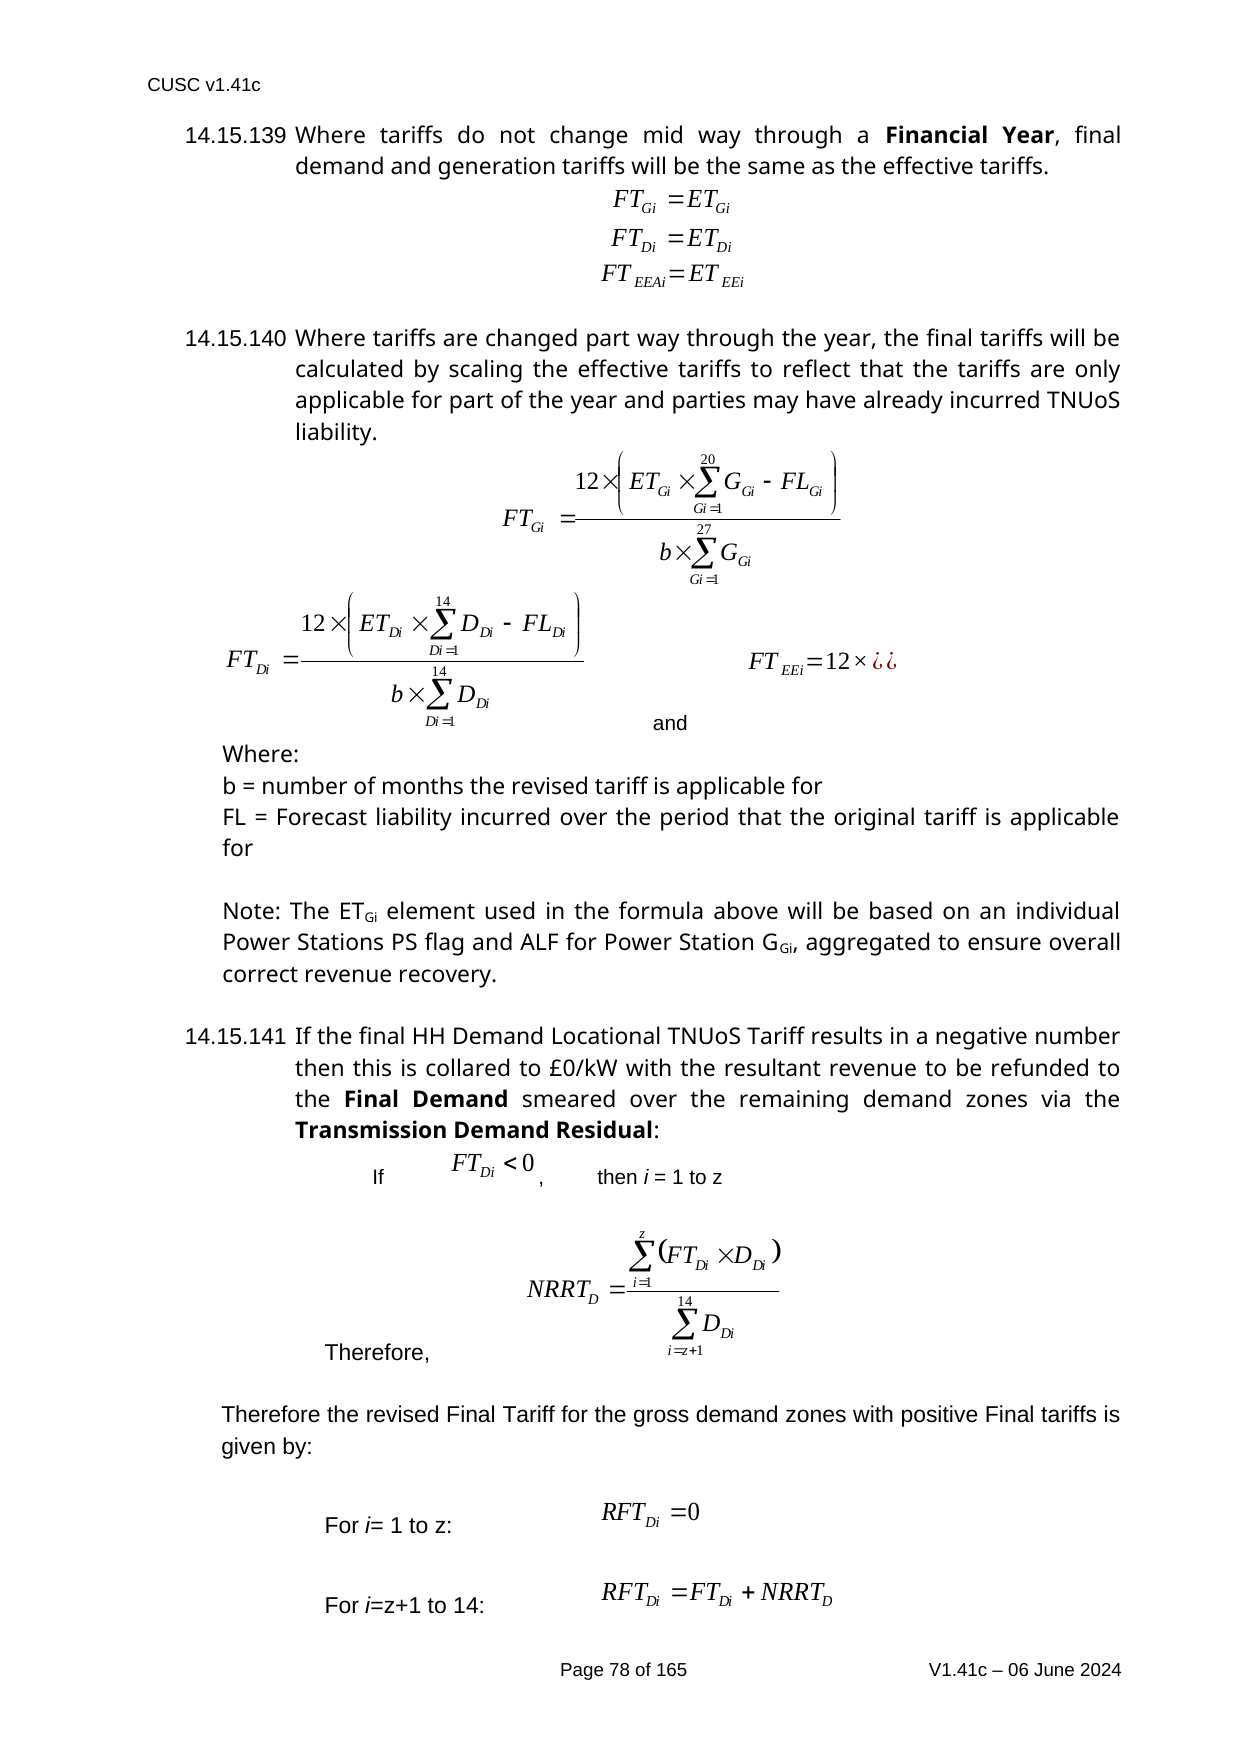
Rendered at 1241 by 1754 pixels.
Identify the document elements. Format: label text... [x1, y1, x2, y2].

list If the final HH Demand Locational TNUoS Tariff results in a negative number then this is collared to £0/kW with the resultant revenue to be refunded to the Final Demand smeared over the remaining demand zones via the Transmission Demand Residual: [184, 1020, 1121, 1145]
text b = number of months the revised tariff is applicable for [222, 770, 1121, 801]
text For i=z+1 to 14: [147, 1574, 1121, 1618]
list Where tariffs do not change mid way through a Financial Year, final demand and generation tariffs will be the same as the effective tariffs. [184, 119, 1121, 181]
text If , then i = 1 to z [147, 1145, 1121, 1189]
text For i= 1 to z: [147, 1495, 1121, 1539]
text FL = Forecast liability incurred over the period that the original tariff is applicable for [222, 801, 1121, 863]
list Where tariffs are changed part way through the year, the final tariffs will be calculated by scaling the effective tariffs to reflect that the tariffs are only applicable for part of the year and parties may have already incurred TNUoS liability. [184, 322, 1121, 447]
text and [147, 588, 1121, 738]
text Therefore, [147, 1222, 1121, 1366]
text Note: The ETGi element used in the formula above will be based on an individual Power Stations PS flag and ALF for Power Station GGi, aggregated to ensure overall correct revenue recovery. [222, 895, 1121, 989]
text Where: [222, 738, 1121, 770]
text Therefore the revised Final Tariff for the gross demand zones with positive Final tariffs is given by: [147, 1401, 1121, 1459]
